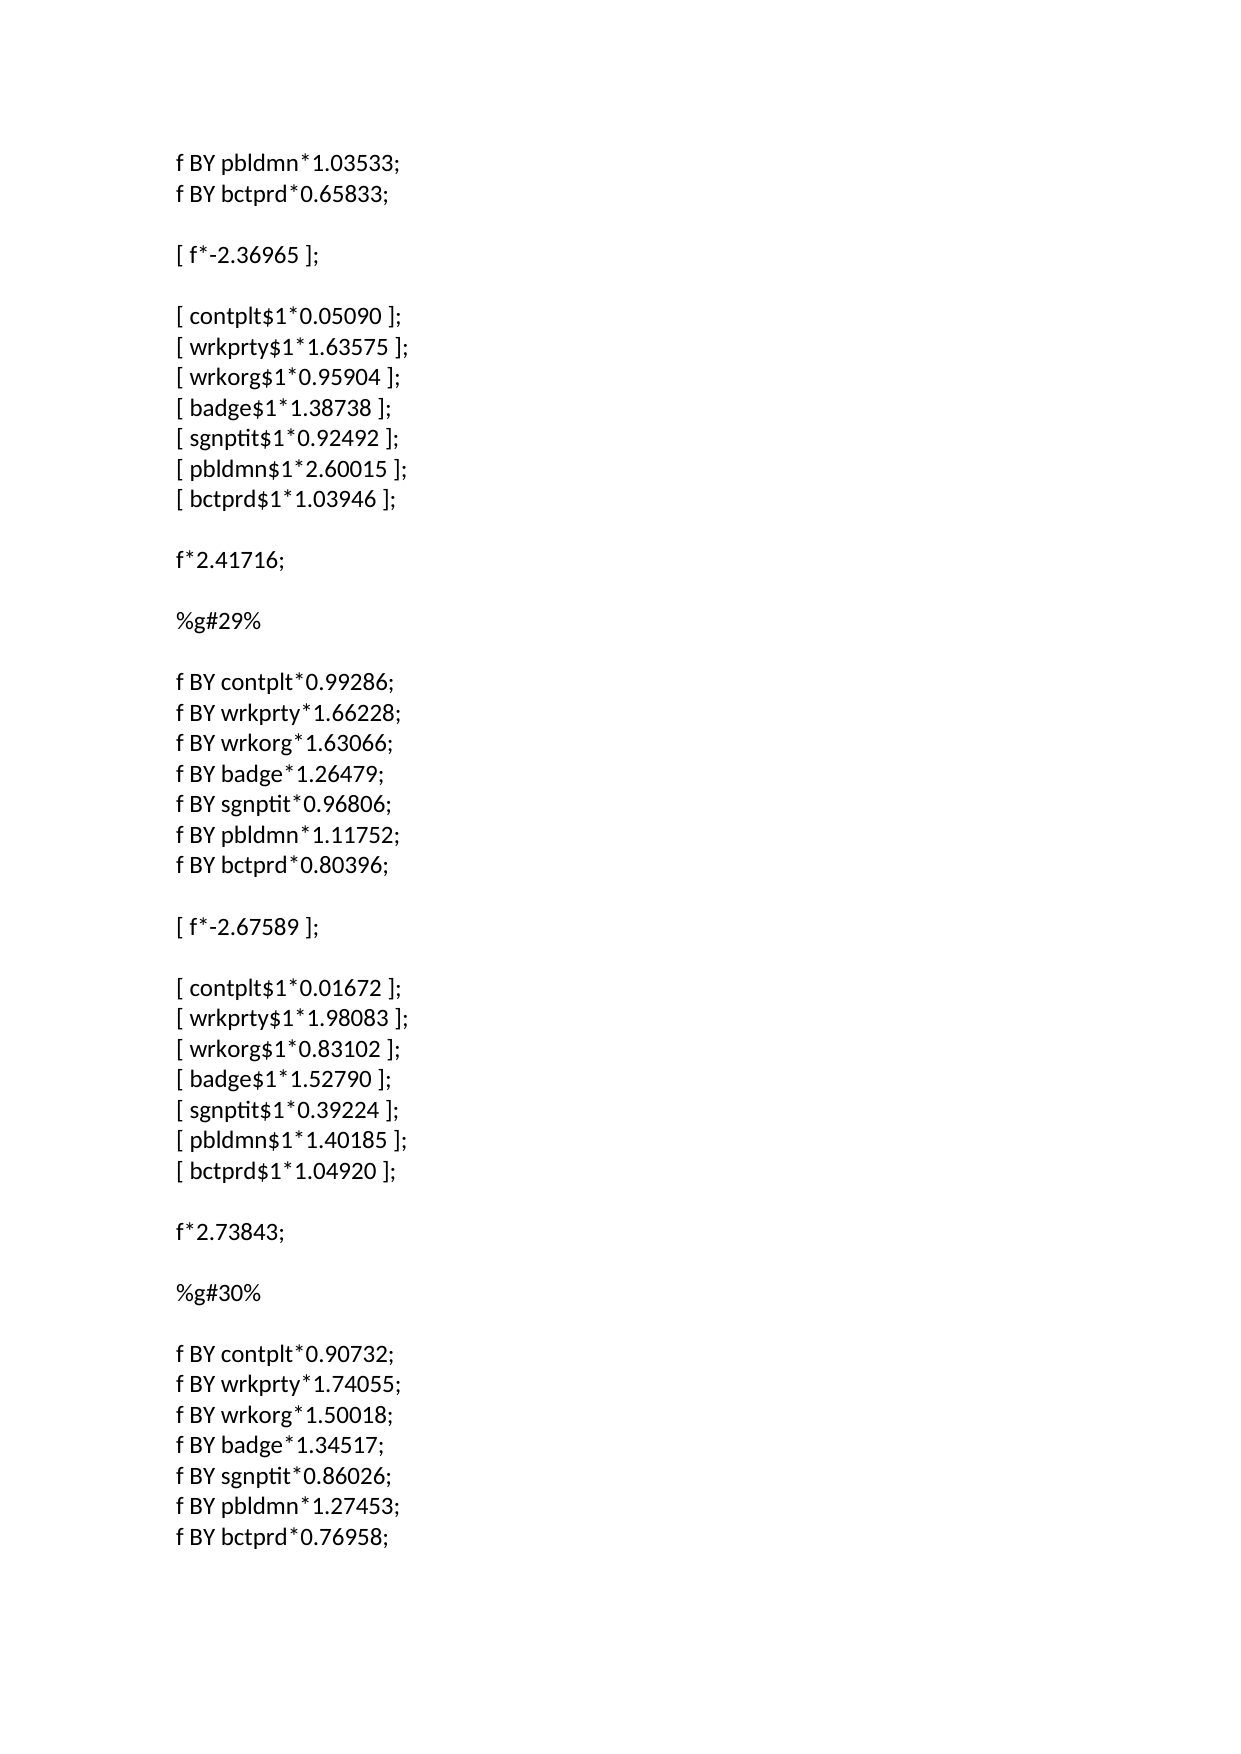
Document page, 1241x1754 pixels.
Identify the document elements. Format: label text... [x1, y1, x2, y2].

text [ wrkprty$1*1.63575 ]; [148, 331, 1093, 361]
text f BY bctprd*0.80396; [148, 849, 1093, 880]
text f BY badge*1.34517; [148, 1429, 1093, 1460]
text [ contplt$1*0.01672 ]; [148, 972, 1093, 1002]
text [ sgnptit$1*0.92492 ]; [148, 422, 1093, 453]
text f BY pbldmn*1.11752; [148, 819, 1093, 849]
text %g#30% [148, 1277, 1093, 1307]
text f BY contplt*0.99286; [148, 666, 1093, 697]
text [ pbldmn$1*2.60015 ]; [148, 453, 1093, 483]
text [ wrkorg$1*0.83102 ]; [148, 1033, 1093, 1063]
text f BY contplt*0.90732; [148, 1338, 1093, 1368]
text [ sgnptit$1*0.39224 ]; [148, 1094, 1093, 1124]
text f BY wrkprty*1.74055; [148, 1368, 1093, 1399]
text [ badge$1*1.52790 ]; [148, 1063, 1093, 1094]
text f BY sgnptit*0.96806; [148, 788, 1093, 819]
text f BY pbldmn*1.03533; [148, 148, 1093, 178]
text %g#29% [148, 605, 1093, 636]
text [ badge$1*1.38738 ]; [148, 392, 1093, 422]
text f BY wrkprty*1.66228; [148, 697, 1093, 727]
text f BY wrkorg*1.50018; [148, 1399, 1093, 1429]
text f BY badge*1.26479; [148, 758, 1093, 788]
text f*2.73843; [148, 1216, 1093, 1246]
text [ contplt$1*0.05090 ]; [148, 300, 1093, 331]
text [ pbldmn$1*1.40185 ]; [148, 1124, 1093, 1155]
text f*2.41716; [148, 544, 1093, 575]
text f BY sgnptit*0.86026; [148, 1460, 1093, 1491]
text f BY pbldmn*1.27453; [148, 1491, 1093, 1521]
text f BY bctprd*0.76958; [148, 1521, 1093, 1552]
text f BY wrkorg*1.63066; [148, 727, 1093, 758]
text [ bctprd$1*1.04920 ]; [148, 1155, 1093, 1185]
text [ wrkprty$1*1.98083 ]; [148, 1002, 1093, 1033]
text [ wrkorg$1*0.95904 ]; [148, 361, 1093, 392]
text [ bctprd$1*1.03946 ]; [148, 483, 1093, 514]
text [ f*-2.67589 ]; [148, 911, 1093, 941]
text f BY bctprd*0.65833; [148, 178, 1093, 209]
text [ f*-2.36965 ]; [148, 239, 1093, 270]
